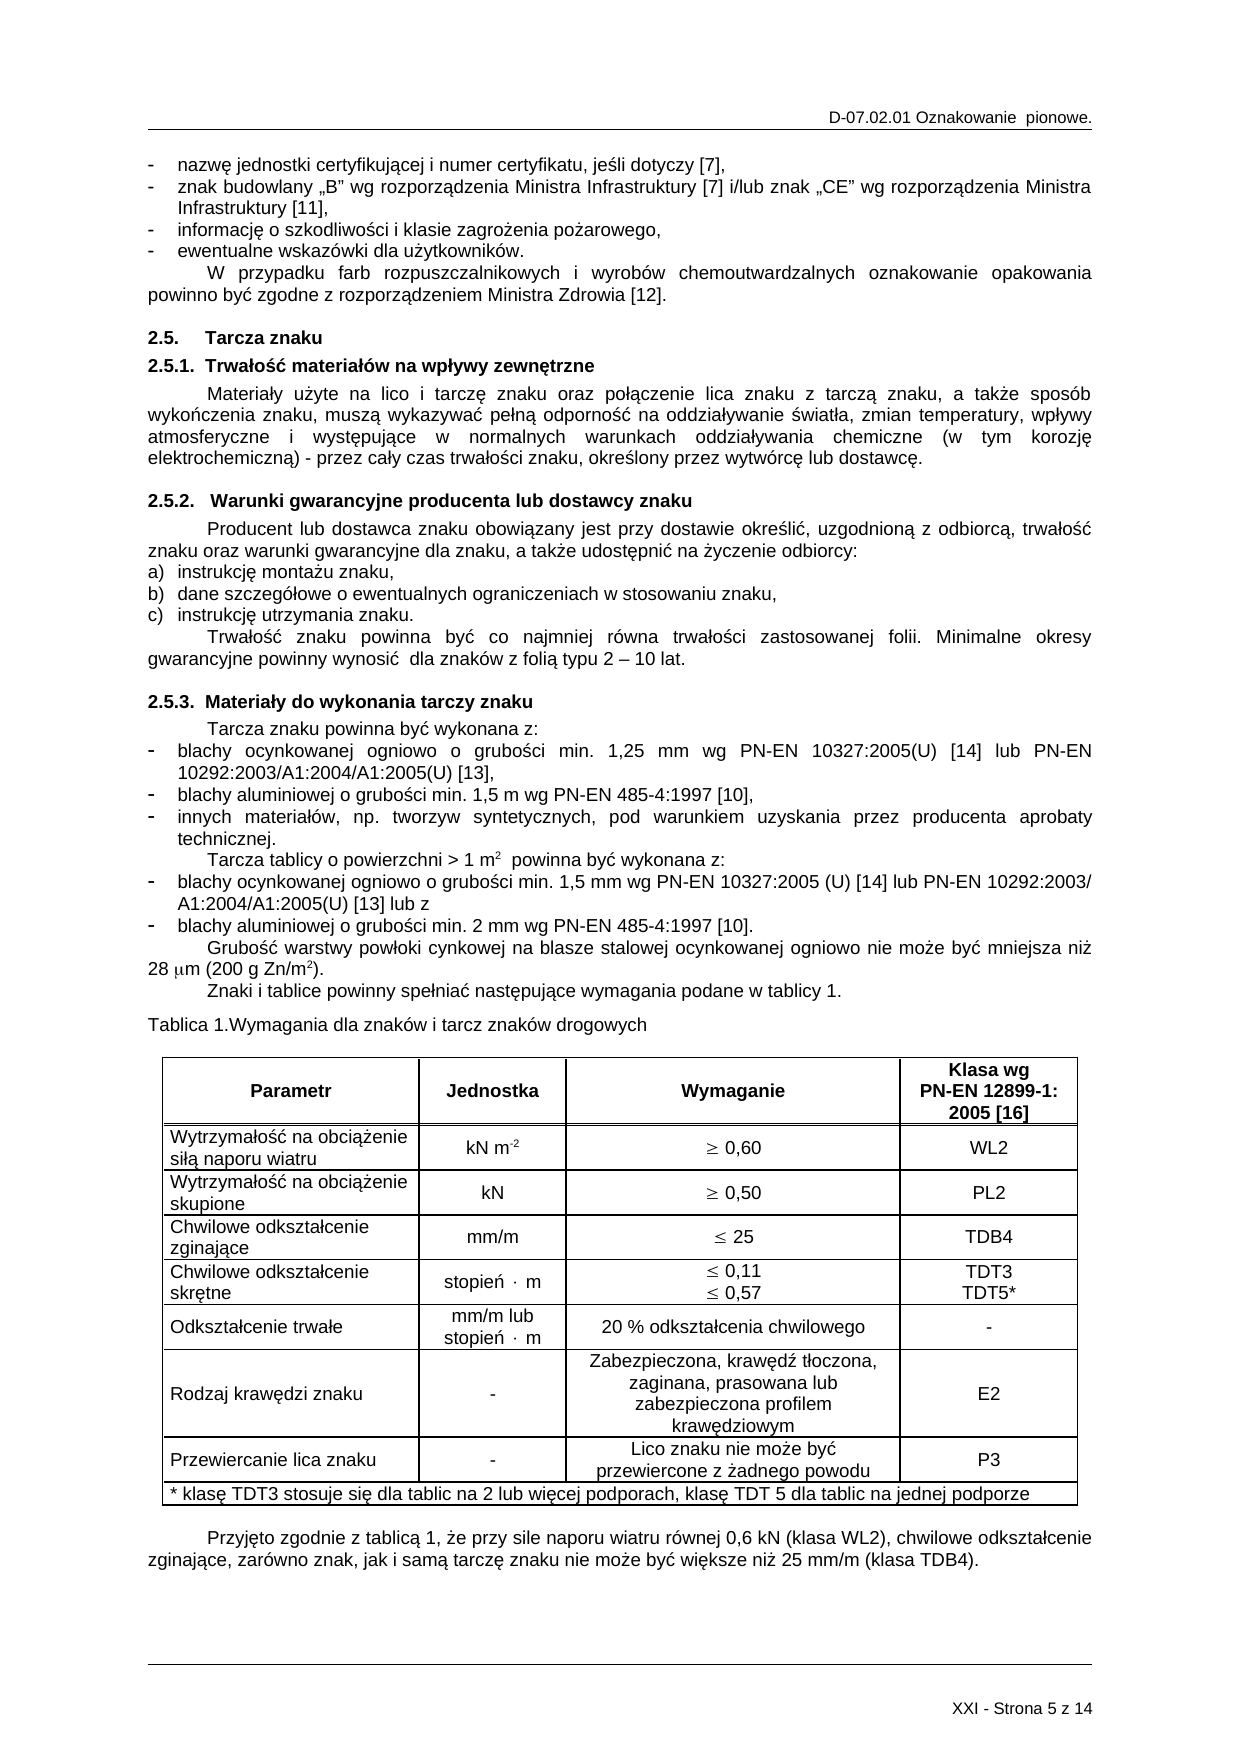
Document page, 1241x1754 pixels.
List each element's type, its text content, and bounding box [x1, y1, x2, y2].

text W przypadku farb rozpuszczalnikowych i wyrobów chemoutwardzalnych oznakowanie opakowania powinno być zgodne z rozporządzeniem Ministra Zdrowia [12]. [148, 262, 1092, 305]
text Tablica 1.Wymagania dla znaków i tarcz znaków drogowych [148, 1014, 1092, 1035]
table_cell Wytrzymałość na obciążenie skupione [163, 1170, 418, 1214]
table_header Klasa wg PN-EN 12899-1: 2005 [16] [901, 1058, 1077, 1123]
table_cell - [420, 1350, 565, 1436]
text 2.5.1. Trwałość materiałów na wpływy zewnętrzne [148, 354, 1092, 376]
text 2.5. Tarcza znaku [148, 327, 1092, 348]
table_cell kN [420, 1171, 565, 1214]
table_header Jednostka [420, 1058, 566, 1123]
table_cell Chwilowe odkształcenie skrętne [163, 1260, 418, 1304]
table_cell mm/m lub stopień m [420, 1305, 565, 1348]
list innych materiałów, np. tworzyw syntetycznych, pod warunkiem uzyskania przez producenta aprobaty technicznej. [148, 806, 1092, 849]
text Producent lub dostawca znaku obowiązany jest przy dostawie określić, uzgodnioną z odbiorcą, trwałość znaku oraz warunki gwarancyjne dla znaku, a także udostępnić na życzenie odbiorcy: [148, 518, 1092, 561]
text Grubość warstwy powłoki cynkowej na blasze stalowej ocynkowanej ogniowo nie może być mniejsza niż 28 m (200 g Zn/m2). [148, 936, 1092, 980]
table_header Wymaganie [567, 1058, 900, 1123]
list znak budowlany „B” wg rozporządzenia Ministra Infrastruktury [7] i/lub znak „CE” wg rozporządzenia Ministra Infrastruktury [11], [148, 175, 1092, 219]
list blachy aluminiowej o grubości min. 1,5 m wg PN-EN 485-4:1997 [10], [148, 783, 1092, 806]
text 2.5.2. Warunki gwarancyjne producenta lub dostawcy znaku [148, 490, 1092, 512]
text Tarcza znaku powinna być wykonana z: [148, 718, 1092, 740]
table_cell - [901, 1305, 1077, 1348]
list blachy ocynkowanej ogniowo o grubości min. 1,25 mm wg PN-EN 10327:2005(U) [14] lub PN-EN 10292:2003/A1:2004/A1:2005(U) [13], [148, 740, 1092, 783]
table_cell 0,50 [567, 1171, 899, 1214]
list informację o szkodliwości i klasie zagrożenia pożarowego, [148, 219, 1092, 240]
table_cell * klasę TDT3 stosuje się dla tablic na 2 lub więcej podporach, klasę TDT 5 dla tablic na jednej podporze [163, 1482, 1077, 1504]
text Trwałość znaku powinna być co najmniej równa trwałości zastosowanej folii. Minimalne okresy gwarancyjne powinny wynosić dla znaków z folią typu 2 – 10 lat. [148, 626, 1092, 669]
table_cell Zabezpieczona, krawędź tłoczona, zaginana, prasowana lub zabezpieczona profilem krawędziowym [567, 1350, 899, 1436]
list instrukcję montażu znaku, [148, 561, 1092, 583]
text Znaki i tablice powinny spełniać następujące wymagania podane w tablicy 1. [148, 980, 1092, 1001]
table_cell Chwilowe odkształcenie zginające [163, 1215, 418, 1259]
text 2.5.3. Materiały do wykonania tarczy znaku [148, 690, 1092, 712]
list dane szczegółowe o ewentualnych ograniczeniach w stosowaniu znaku, [148, 583, 1092, 604]
table_cell mm/m [420, 1216, 565, 1259]
table_cell kN m-2 [420, 1126, 565, 1169]
list blachy aluminiowej o grubości min. 2 mm wg PN-EN 485-4:1997 [10]. [148, 914, 1092, 936]
table_cell - [420, 1438, 565, 1481]
table_cell TDB4 [901, 1216, 1077, 1259]
table_cell 0,11 0,57 [567, 1260, 899, 1304]
table_cell stopień m [420, 1260, 565, 1304]
table_cell WL2 [901, 1126, 1077, 1169]
text Materiały użyte na lico i tarczę znaku oraz połączenie lica znaku z tarczą znaku, a także sposób wykończenia znaku, muszą wykazywać pełną odporność na oddziaływanie światła, zmian temperatury, wpływy atmosferyczne i występujące w normalnych warunkach oddziaływania chemiczne (w tym korozję elektrochemiczną) - przez cały czas trwałości znaku, określony przez wytwórcę lub dostawcę. [148, 382, 1092, 468]
table_cell P3 [901, 1438, 1077, 1481]
table_cell Przewiercanie lica znaku [163, 1437, 418, 1481]
table_cell 20 % odkształcenia chwilowego [567, 1305, 899, 1348]
text Przyjęto zgodnie z tablicą 1, że przy sile naporu wiatru równej 0,6 kN (klasa WL2), chwilowe odkształcenie zginające, zarówno znak, jak i samą tarczę znaku nie może być większe niż 25 mm/m (klasa TDB4). [148, 1527, 1092, 1570]
list ewentualne wskazówki dla użytkowników. [148, 240, 1092, 262]
list nazwę jednostki certyfikującej i numer certyfikatu, jeśli dotyczy [7], [148, 154, 1092, 175]
table_cell Odkształcenie trwałe [163, 1305, 418, 1348]
table_cell TDT3 TDT5* [901, 1260, 1077, 1304]
table_cell 25 [567, 1216, 899, 1259]
table_cell PL2 [901, 1171, 1077, 1214]
table_cell Lico znaku nie może być przewiercone z żadnego powodu [567, 1438, 899, 1481]
table_cell 0,60 [567, 1126, 899, 1169]
table_cell Rodzaj krawędzi znaku [163, 1350, 418, 1436]
table_cell Wytrzymałość na obciążenie siłą naporu wiatru [163, 1126, 418, 1169]
table_cell E2 [901, 1350, 1077, 1436]
list instrukcję utrzymania znaku. [148, 604, 1092, 626]
text Tarcza tablicy o powierzchni > 1 m2 powinna być wykonana z: [148, 849, 1092, 871]
table_header Parametr [163, 1058, 419, 1123]
list blachy ocynkowanej ogniowo o grubości min. 1,5 mm wg PN-EN 10327:2005 (U) [14] lub PN-EN 10292:2003/ A1:2004/A1:2005(U) [13] lub z [148, 871, 1092, 914]
